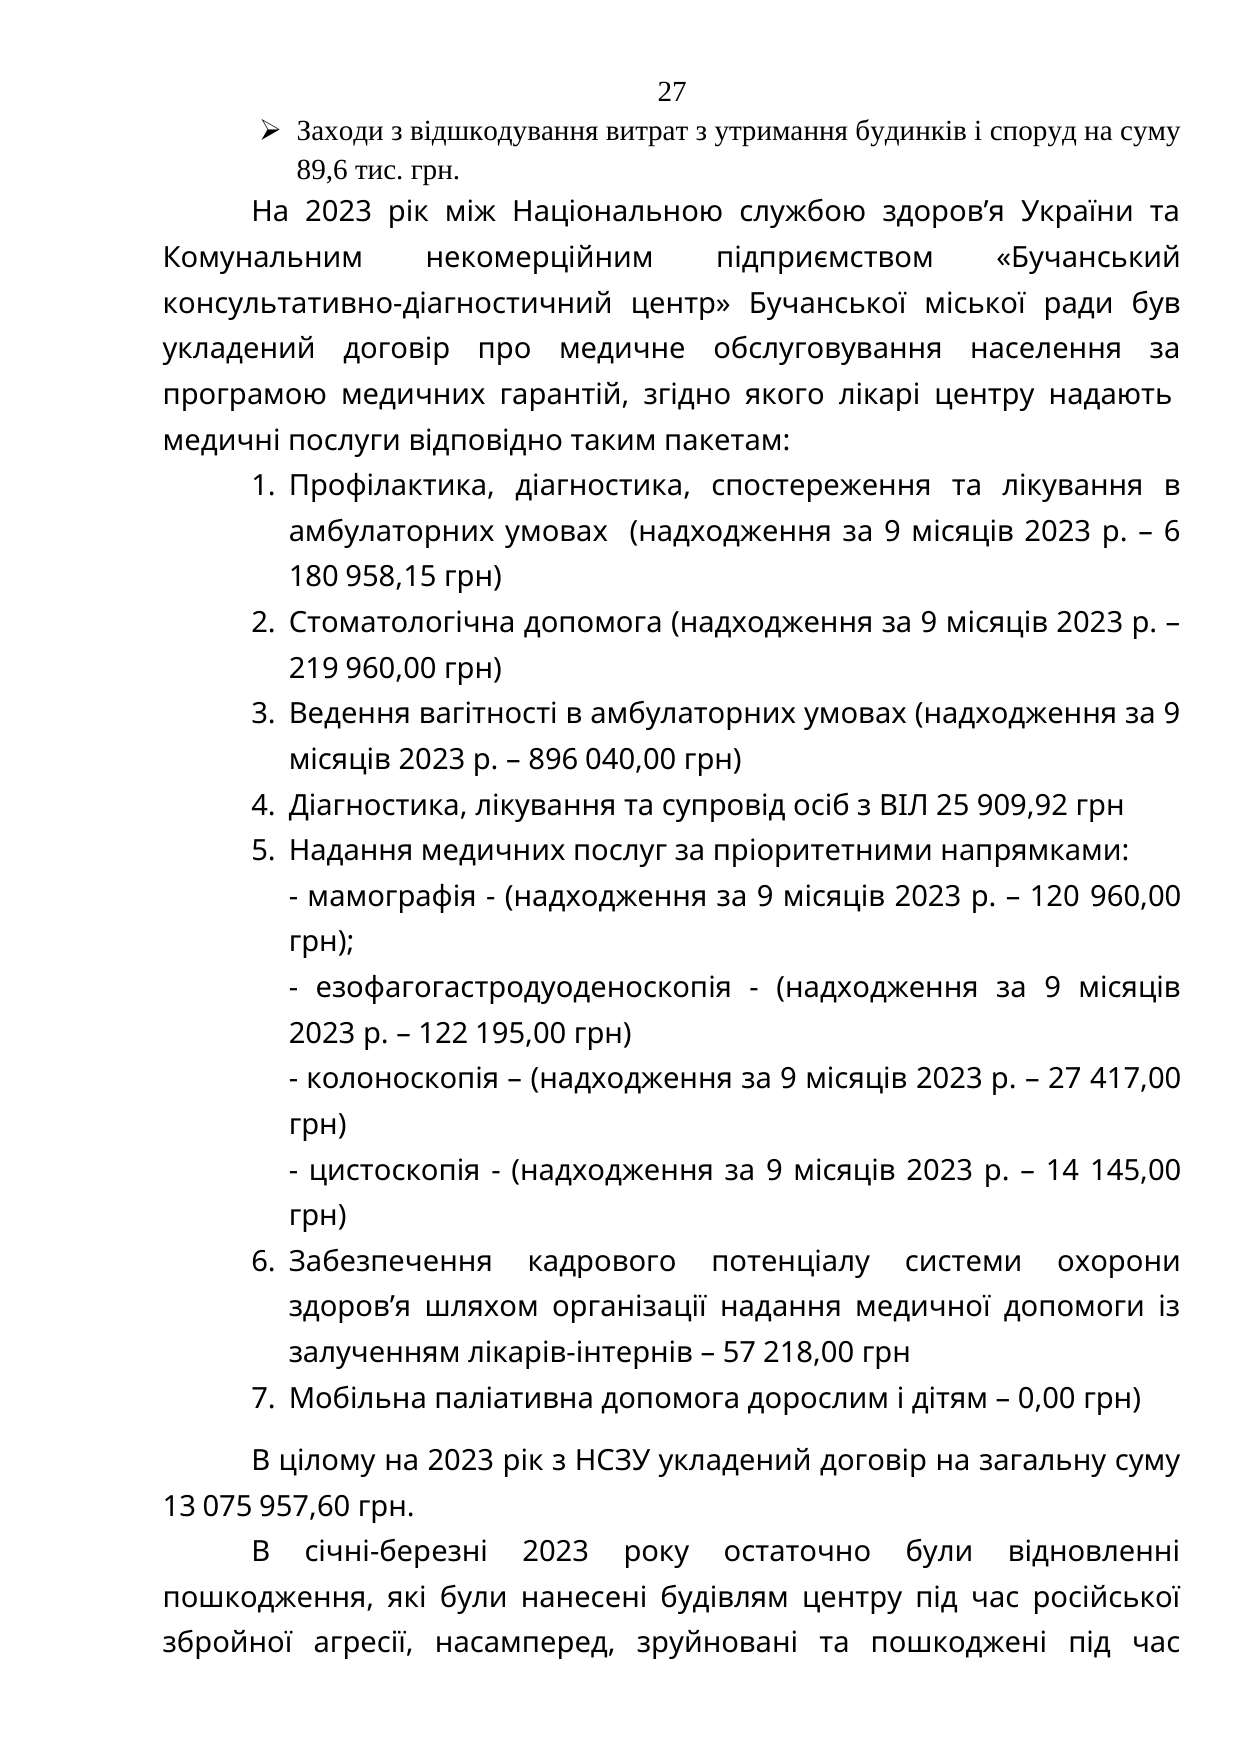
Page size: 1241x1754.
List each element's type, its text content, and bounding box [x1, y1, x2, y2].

text На 2023 рік між Національною службою здоров’я України та Комунальним некомерційним підприємством «Бучанський консультативно-діагностичний центр» Бучанської міської ради був укладений договір про медичне обслуговування населення за програмою медичних гарантій, згідно якого лікарі центру надають медичні послуги відповідно таким пакетам: [162, 191, 1181, 458]
list - цистоскопія - (надходження за 9 місяців 2023 р. – 14 145,00 грн) [288, 1149, 1181, 1234]
list Ведення вагітності в амбулаторних умовах (надходження за 9 місяців 2023 р. – 896 040,00 грн) [251, 693, 1181, 778]
list Діагностика, лікування та супровід осіб з ВІЛ 25 909,92 грн [251, 784, 1181, 823]
list Мобільна паліативна допомога дорослим і дітям – 0,00 грн) [251, 1377, 1181, 1417]
list - езофагогастродуоденоскопія - (надходження за 9 місяців 2023 р. – 122 195,00 грн) [288, 966, 1181, 1052]
list Надання медичних послуг за пріоритетними напрямками: [251, 829, 1181, 869]
list - колоноскопія – (надходження за 9 місяців 2023 р. – 27 417,00 грн) [288, 1058, 1181, 1143]
list Профілактика, діагностика, спостереження та лікування в амбулаторних умовах (надходження за 9 місяців 2023 р. – 6 180 958,15 грн) [251, 464, 1181, 595]
list Заходи з відшкодування витрат з утримання будинків і споруд на суму 89,6 тис. грн. [259, 113, 1181, 186]
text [162, 1531, 1181, 1661]
list Забезпечення кадрового потенціалу системи охорони здоров’я шляхом організації надання медичної допомоги із залученням лікарів-інтернів – 57 218,00 грн [251, 1240, 1181, 1371]
text В цілому на 2023 рік з НСЗУ укладений договір на загальну суму 13 075 957,60 грн. [162, 1439, 1181, 1524]
list - мамографія - (надходження за 9 місяців 2023 р. – 120 960,00 грн); [288, 875, 1181, 960]
list Стоматологічна допомога (надходження за 9 місяців 2023 р. – 219 960,00 грн) [251, 601, 1181, 687]
